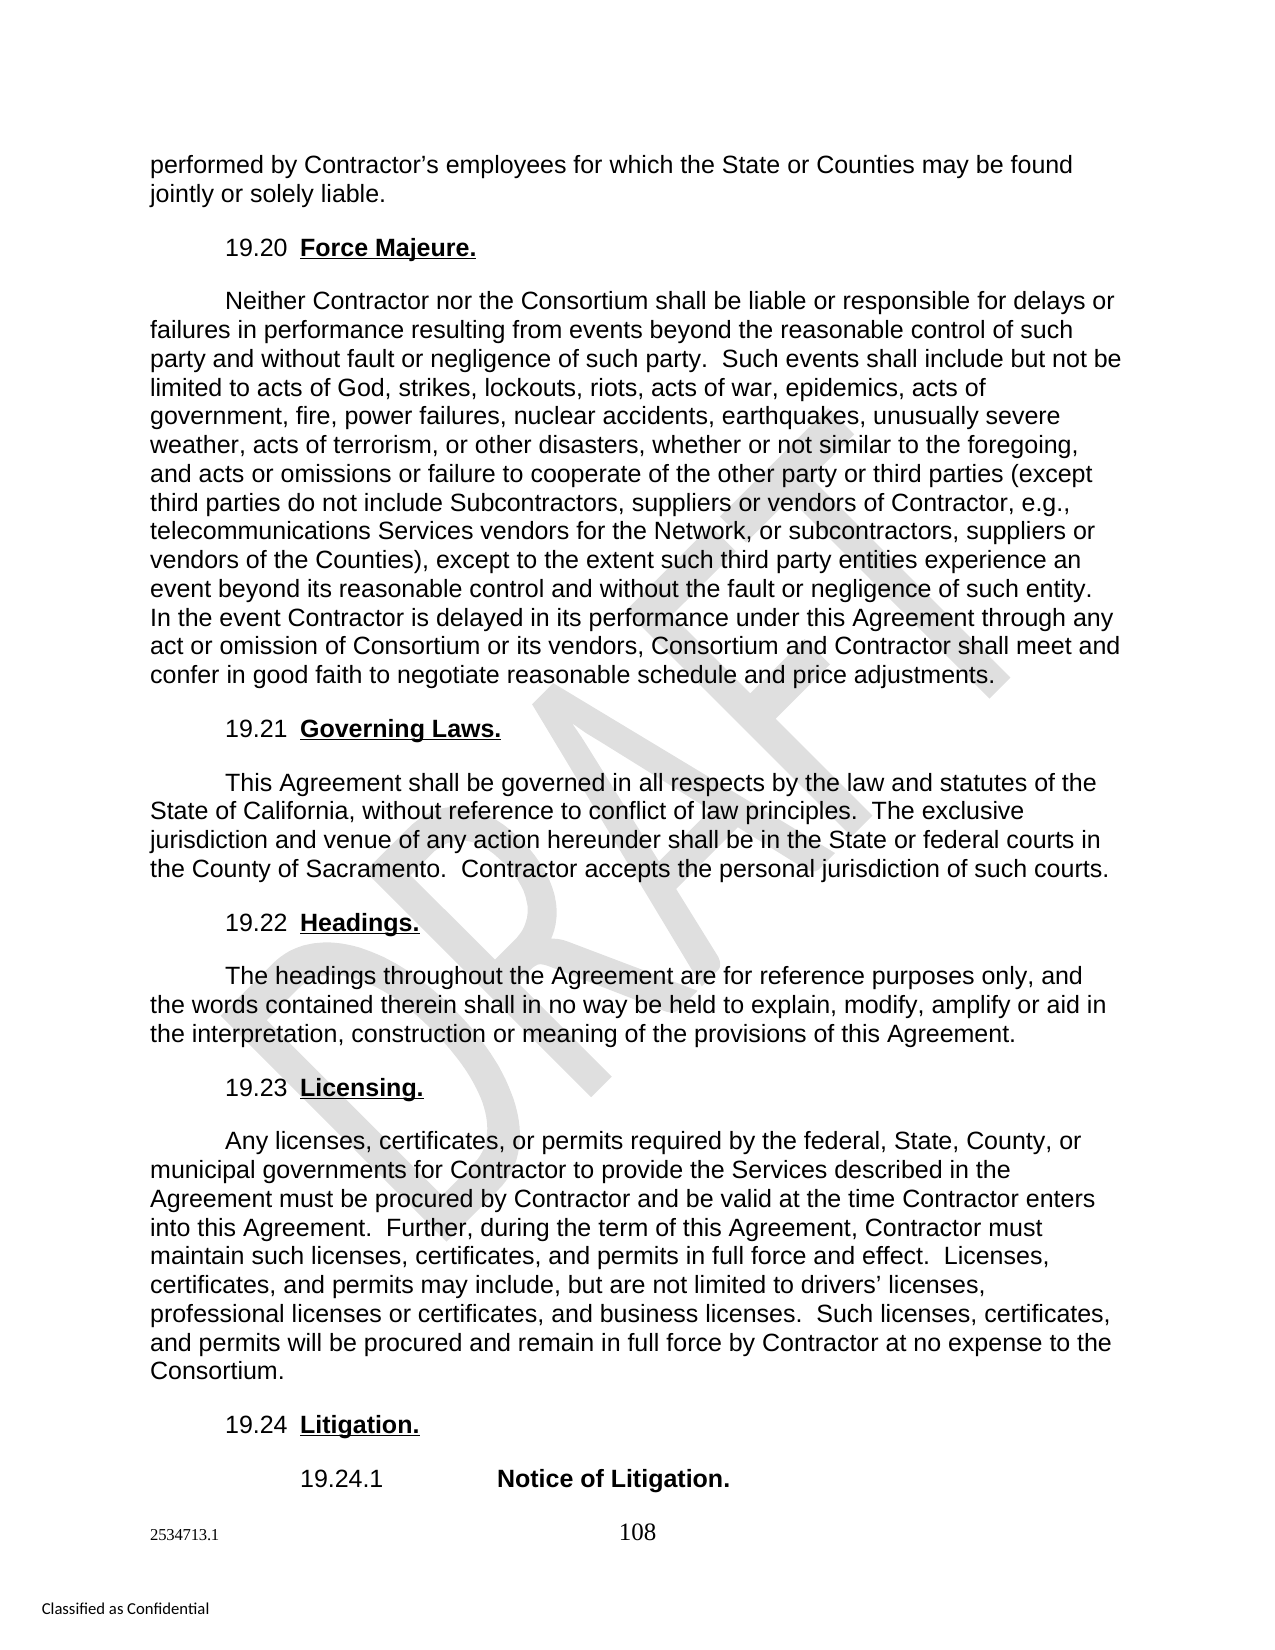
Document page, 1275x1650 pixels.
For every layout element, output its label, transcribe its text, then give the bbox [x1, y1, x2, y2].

text Governing Laws. [225, 714, 1125, 742]
text This Agreement shall be governed in all respects by the law and statutes of the State of California, without reference to conflict of law principles. The exclusive jurisdiction and venue of any action hereunder shall be in the State or federal courts in the County of Sacramento. Contractor accepts the personal jurisdiction of such courts. [150, 767, 1125, 882]
text Any licenses, certificates, or permits required by the federal, State, County, or municipal governments for Contractor to provide the Services described in the Agreement must be procured by Contractor and be valid at the time Contractor enters into this Agreement. Further, during the term of this Agreement, Contractor must maintain such licenses, certificates, and permits in full force and effect. Licenses, certificates, and permits may include, but are not limited to drivers’ licenses, professional licenses or certificates, and business licenses. Such licenses, certificates, and permits will be procured and remain in full force by Contractor at no expense to the Consortium. [150, 1126, 1125, 1385]
text Headings. [225, 907, 1125, 936]
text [150, 150, 1125, 207]
text Notice of Litigation. [300, 1464, 1125, 1492]
text Licensing. [225, 1072, 1125, 1101]
text The headings throughout the Agreement are for reference purposes only, and the words contained therein shall in no way be held to explain, modify, amplify or aid in the interpretation, construction or meaning of the provisions of this Agreement. [150, 961, 1125, 1047]
text Litigation. [225, 1410, 1125, 1439]
text Neither Contractor nor the Consortium shall be liable or responsible for delays or failures in performance resulting from events beyond the reasonable control of such party and without fault or negligence of such party. Such events shall include but not be limited to acts of God, strikes, lockouts, riots, acts of war, epidemics, acts of government, fire, power failures, nuclear accidents, earthquakes, unusually severe weather, acts of terrorism, or other disasters, whether or not similar to the foregoing, and acts or omissions or failure to cooperate of the other party or third parties (except third parties do not include Subcontractors, suppliers or vendors of Contractor, e.g., telecommunications Services vendors for the Network, or subcontractors, suppliers or vendors of the Counties), except to the extent such third party entities experience an event beyond its reasonable control and without the fault or negligence of such entity. In the event Contractor is delayed in its performance under this Agreement through any act or omission of Consortium or its vendors, Consortium and Contractor shall meet and confer in good faith to negotiate reasonable schedule and price adjustments. [150, 286, 1125, 689]
text Force Majeure. [225, 232, 1125, 261]
